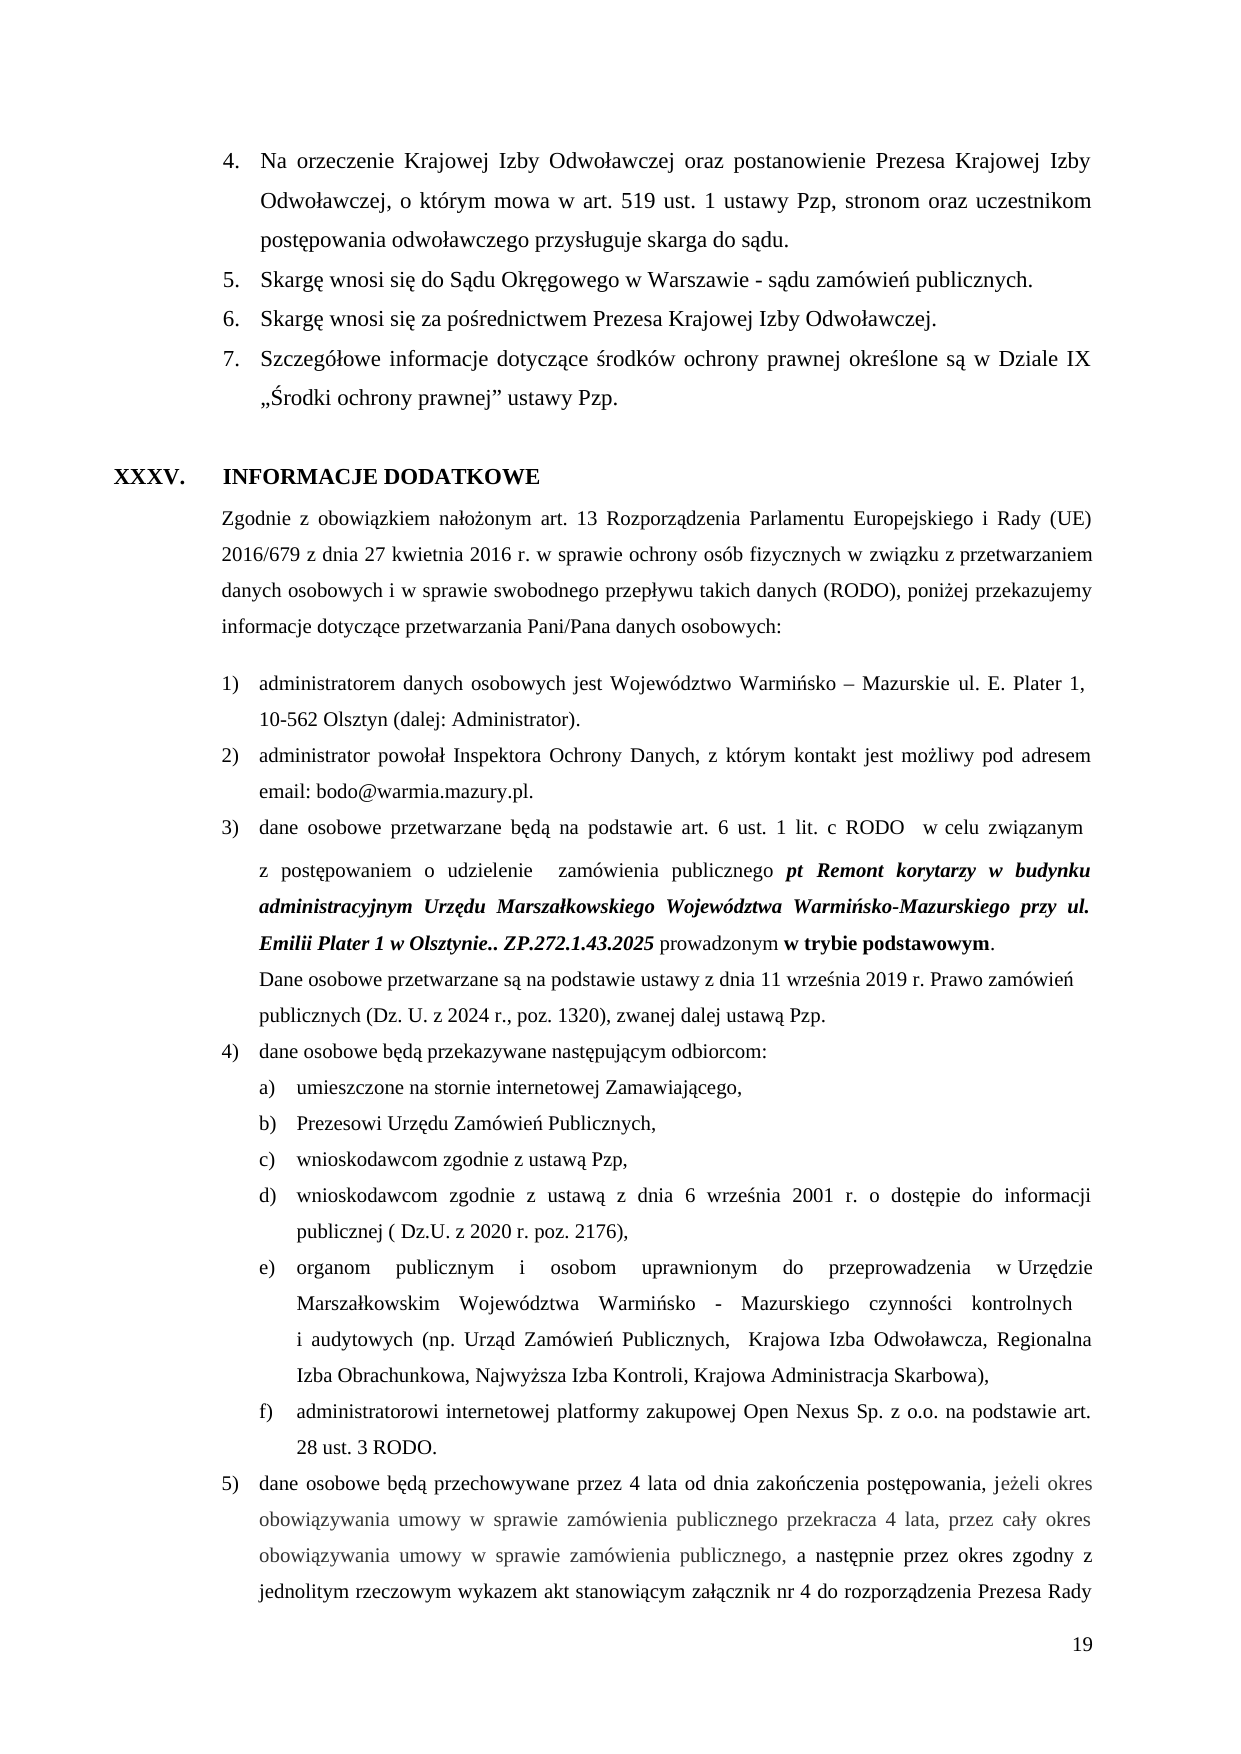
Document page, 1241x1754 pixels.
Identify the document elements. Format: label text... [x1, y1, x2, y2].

list dane osobowe przetwarzane będą na podstawie art. 6 ust. 1 lit. c RODO w celu związanym z postępowaniem o udzielenie zamówienia publicznego pt Remont korytarzy w budynku administracyjnym Urzędu Marszałkowskiego Województwa Warmińsko-Mazurskiego przy ul. Emilii Plater 1 w Olsztynie.. ZP.272.1.43.2025 prowadzonym w trybie podstawowym. [221, 815, 1093, 954]
list wnioskodawcom zgodnie z ustawą z dnia 6 września 2001 r. o dostępie do informacji publicznej ( Dz.U. z 2020 r. poz. 2176), [259, 1183, 1093, 1243]
text Dane osobowe przetwarzane są na podstawie ustawy z dnia 11 września 2019 r. Prawo zamówień publicznych (Dz. U. z 2024 r., poz. 1320), zwanej dalej ustawą Pzp. [259, 967, 1093, 1027]
list administratorem danych osobowych jest Województwo Warmińsko – Mazurskie ul. E. Plater 1, 10-562 Olsztyn (dalej: Administrator). [221, 671, 1093, 731]
list Skargę wnosi się do Sądu Okręgowego w Warszawie - sądu zamówień publicznych. [223, 266, 1093, 292]
list administrator powołał Inspektora Ochrony Danych, z którym kontakt jest możliwy pod adresem email: bodo@warmia.mazury.pl. [221, 743, 1093, 803]
list dane osobowe będą przekazywane następującym odbiorcom: [221, 1039, 1093, 1063]
list Prezesowi Urzędu Zamówień Publicznych, [259, 1111, 1093, 1135]
list Szczegółowe informacje dotyczące środków ochrony prawnej określone są w Dziale IX „Środki ochrony prawnej” ustawy Pzp. [223, 345, 1093, 411]
list Na orzeczenie Krajowej Izby Odwoławczej oraz postanowienie Prezesa Krajowej Izby Odwoławczej, o którym mowa w art. 519 ust. 1 ustawy Pzp, stronom oraz uczestnikom postępowania odwoławczego przysługuje skarga do sądu. [223, 148, 1093, 253]
list Skargę wnosi się za pośrednictwem Prezesa Krajowej Izby Odwoławczej. [223, 306, 1093, 332]
list wnioskodawcom zgodnie z ustawą Pzp, [259, 1147, 1093, 1171]
list organom publicznym i osobom uprawnionym do przeprowadzenia w Urzędzie Marszałkowskim Województwa Warmińsko - Mazurskiego czynności kontrolnych i audytowych (np. Urząd Zamówień Publicznych, Krajowa Izba Odwoławcza, Regionalna Izba Obrachunkowa, Najwyższa Izba Kontroli, Krajowa Administracja Skarbowa), [259, 1255, 1093, 1387]
list administratorowi internetowej platformy zakupowej Open Nexus Sp. z o.o. na podstawie art. 28 ust. 3 RODO. [259, 1399, 1093, 1459]
list umieszczone na stornie internetowej Zamawiającego, [259, 1075, 1093, 1099]
list INFORMACJE DODATKOWE [185, 463, 1093, 490]
text Zgodnie z obowiązkiem nałożonym art. 13 Rozporządzenia Parlamentu Europejskiego i Rady (UE) 2016/679 z dnia 27 kwietnia 2016 r. w sprawie ochrony osób fizycznych w związku z przetwarzaniem danych osobowych i w sprawie swobodnego przepływu takich danych (RODO), poniżej przekazujemy informacje dotyczące przetwarzania Pani/Pana danych osobowych: [221, 506, 1093, 638]
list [221, 1471, 1093, 1603]
